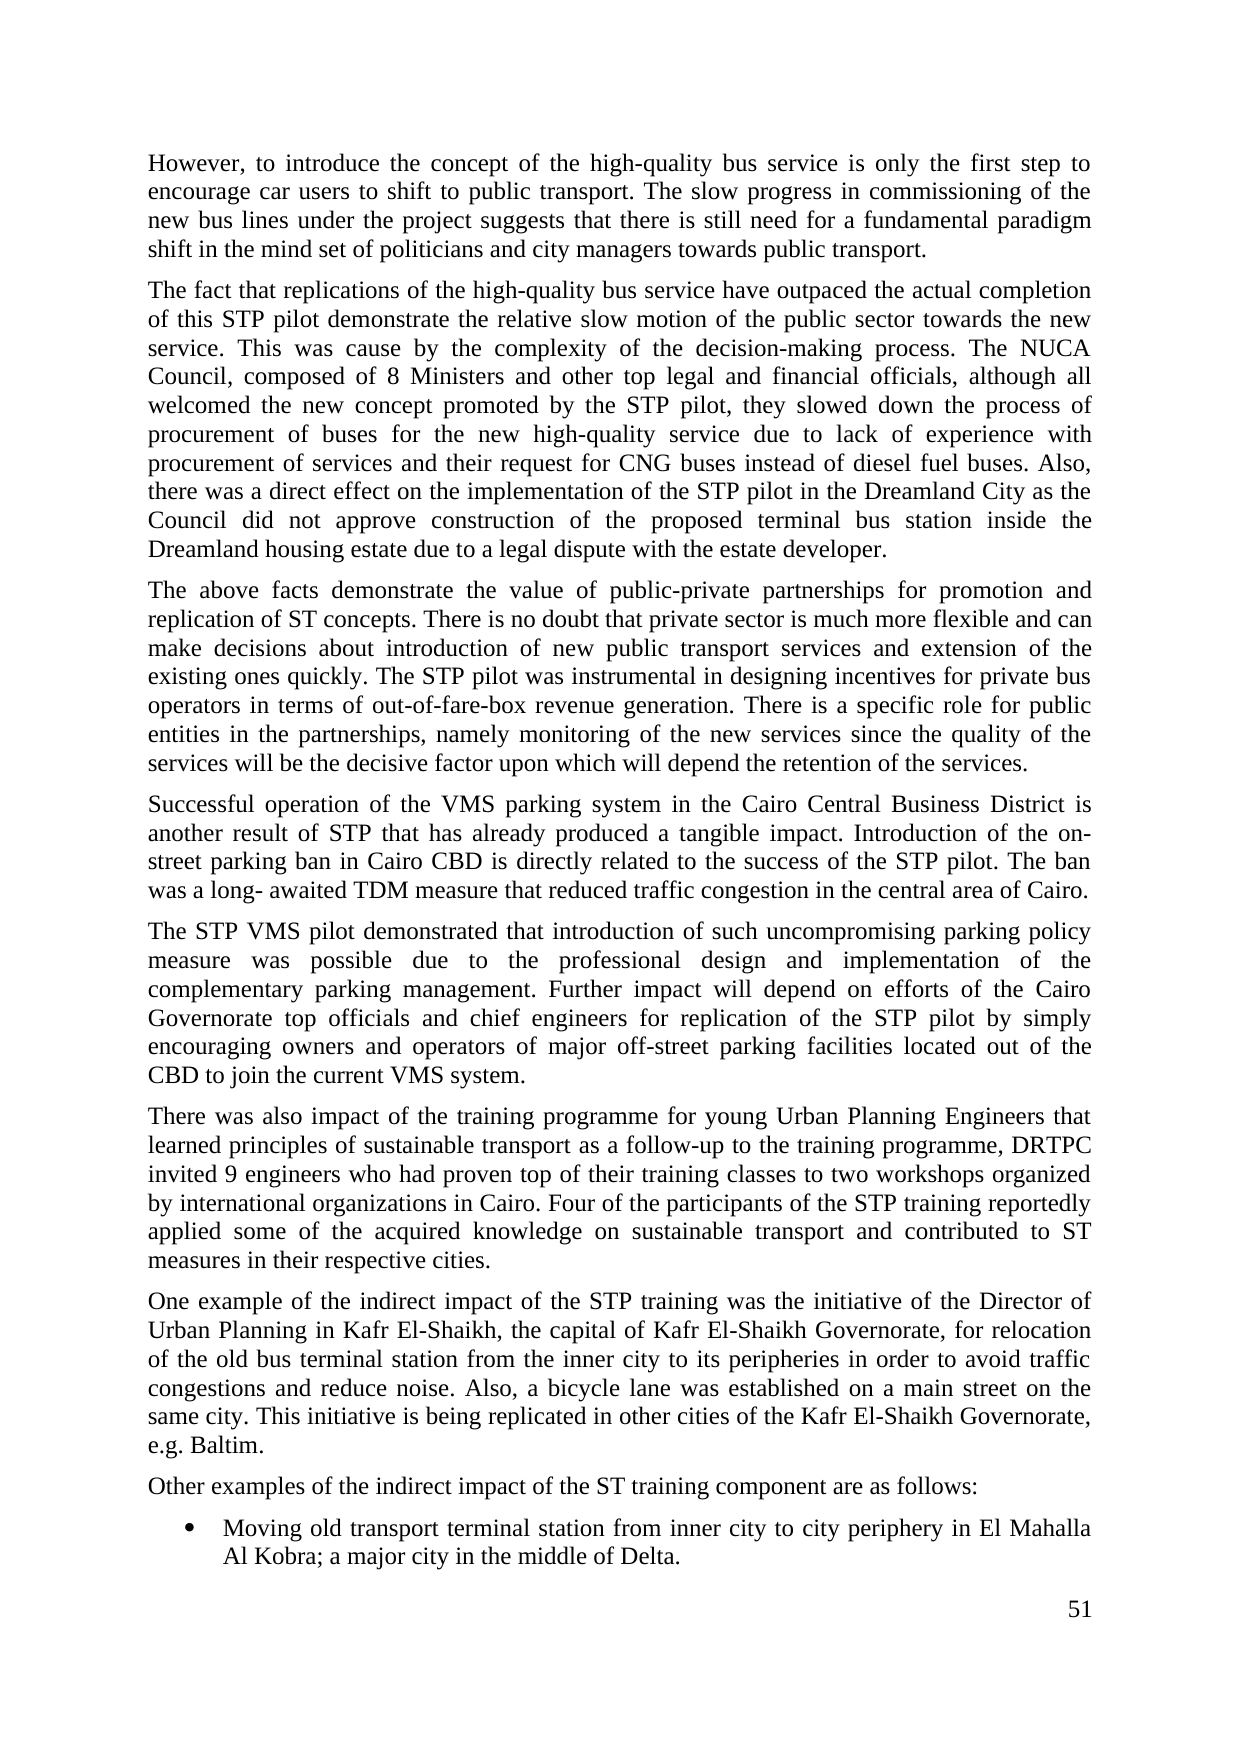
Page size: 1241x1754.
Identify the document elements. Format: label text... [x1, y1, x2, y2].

list Moving old transport terminal station from inner city to city periphery in El Mahalla Al Kobra; a major city in the middle of Delta. [185, 1513, 1093, 1570]
text There was also impact of the training programme for young Urban Planning Engineers that learned principles of sustainable transport as a follow-up to the training programme, DRTPC invited 9 engineers who had proven top of their training classes to two workshops organized by international organizations in Cairo. Four of the participants of the STP training reportedly applied some of the acquired knowledge on sustainable transport and contributed to ST measures in their respective cities. [148, 1101, 1093, 1274]
text Other examples of the indirect impact of the ST training component are as follows: [148, 1471, 1093, 1500]
text However, to introduce the concept of the high-quality bus service is only the first step to encourage car users to shift to public transport. The slow progress in commissioning of the new bus lines under the project suggests that there is still need for a fundamental paradigm shift in the mind set of politicians and city managers towards public transport. [148, 148, 1093, 263]
text The fact that replications of the high-quality bus service have outpaced the actual completion of this STP pilot demonstrate the relative slow motion of the public sector towards the new service. This was cause by the complexity of the decision-making process. The NUCA Council, composed of 8 Ministers and other top legal and financial officials, although all welcomed the new concept promoted by the STP pilot, they slowed down the process of procurement of buses for the new high-quality service due to lack of experience with procurement of services and their request for CNG buses instead of diesel fuel buses. Also, there was a direct effect on the implementation of the STP pilot in the Dreamland City as the Council did not approve construction of the proposed terminal bus station inside the Dreamland housing estate due to a legal dispute with the estate developer. [148, 275, 1093, 563]
text Successful operation of the VMS parking system in the Cairo Central Business District is another result of STP that has already produced a tangible impact. Introduction of the on-street parking ban in Cairo CBD is directly related to the success of the STP pilot. The ban was a long- awaited TDM measure that reduced traffic congestion in the central area of Cairo. [148, 789, 1093, 904]
text One example of the indirect impact of the STP training was the initiative of the Director of Urban Planning in Kafr El-Shaikh, the capital of Kafr El-Shaikh Governorate, for relocation of the old bus terminal station from the inner city to its peripheries in order to avoid traffic congestions and reduce noise. Also, a bicycle lane was established on a main street on the same city. This initiative is being replicated in other cities of the Kafr El-Shaikh Governorate, e.g. Baltim. [148, 1286, 1093, 1459]
text The above facts demonstrate the value of public-private partnerships for promotion and replication of ST concepts. There is no doubt that private sector is much more flexible and can make decisions about introduction of new public transport services and extension of the existing ones quickly. The STP pilot was instrumental in designing incentives for private bus operators in terms of out-of-fare-box revenue generation. There is a specific role for public entities in the partnerships, namely monitoring of the new services since the quality of the services will be the decisive factor upon which will depend the retention of the services. [148, 575, 1093, 776]
text The STP VMS pilot demonstrated that introduction of such uncompromising parking policy measure was possible due to the professional design and implementation of the complementary parking management. Further impact will depend on efforts of the Cairo Governorate top officials and chief engineers for replication of the STP pilot by simply encouraging owners and operators of major off-street parking facilities located out of the CBD to join the current VMS system. [148, 916, 1093, 1089]
